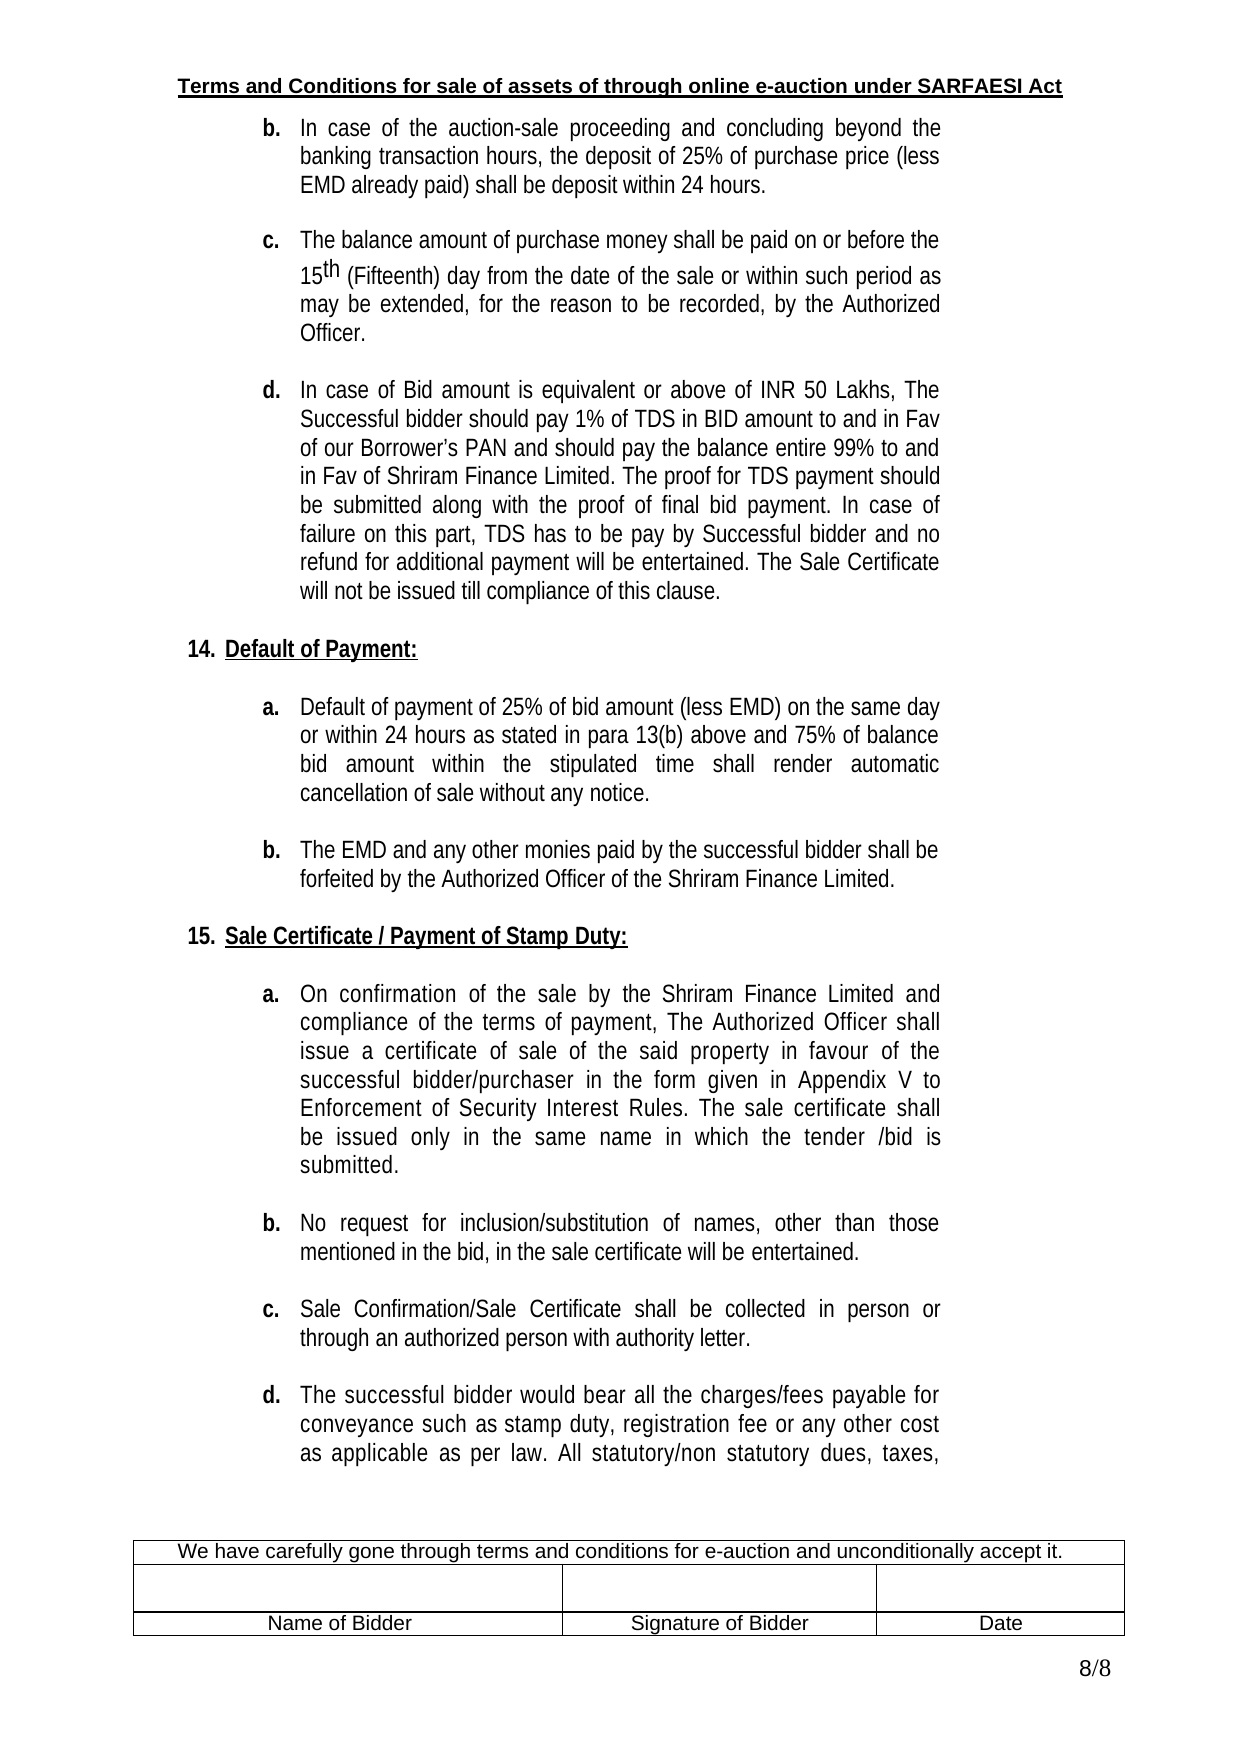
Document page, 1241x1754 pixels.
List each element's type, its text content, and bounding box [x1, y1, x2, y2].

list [262, 1380, 939, 1466]
list Default of payment of 25% of bid amount (less EMD) on the same day or within 24 hours as stated in para 13(b) above and 75% of balance bid amount within the stipulated time shall render automatic cancellation of sale without any notice. [262, 692, 941, 806]
list In case of the auction-sale proceeding and concluding beyond the banking transaction hours, the deposit of 25% of purchase price (less EMD already paid) shall be deposit within 24 hours. [262, 112, 941, 198]
list In case of Bid amount is equivalent or above of INR 50 Lakhs, The Successful bidder should pay 1% of TDS in BID amount to and in Fav of our Borrower’s PAN and should pay the balance entire 99% to and in Fav of Shriram Finance Limited. The proof for TDS payment should be submitted along with the proof of final bid payment. In case of failure on this part, TDS has to be pay by Successful bidder and no refund for additional payment will be entertained. The Sale Certificate will not be issued till compliance of this clause. [262, 375, 942, 604]
list The EMD and any other monies paid by the successful bidder shall be forfeited by the Authorized Officer of the Shriram Finance Limited. [262, 835, 941, 892]
list The balance amount of purchase money shall be paid on or before the 15th (Fifteenth) day from the date of the sale or within such period as may be extended, for the reason to be recorded, by the Authorized Officer. [262, 225, 942, 347]
subtitle Sale Certificate / Payment of Stamp Duty: [187, 921, 1031, 950]
subtitle Default of Payment: [187, 634, 1031, 663]
list Sale Confirmation/Sale Certificate shall be collected in person or through an authorized person with authority letter. [262, 1294, 941, 1351]
list On confirmation of the sale by the Shriram Finance Limited and compliance of the terms of payment, The Authorized Officer shall issue a certificate of sale of the said property in favour of the successful bidder/purchaser in the form given in Appendix V to Enforcement of Security Interest Rules. The sale certificate shall be issued only in the same name in which the tender /bid is submitted. [262, 979, 941, 1179]
list No request for inclusion/substitution of names, other than those mentioned in the bid, in the sale certificate will be entertained. [262, 1208, 940, 1265]
